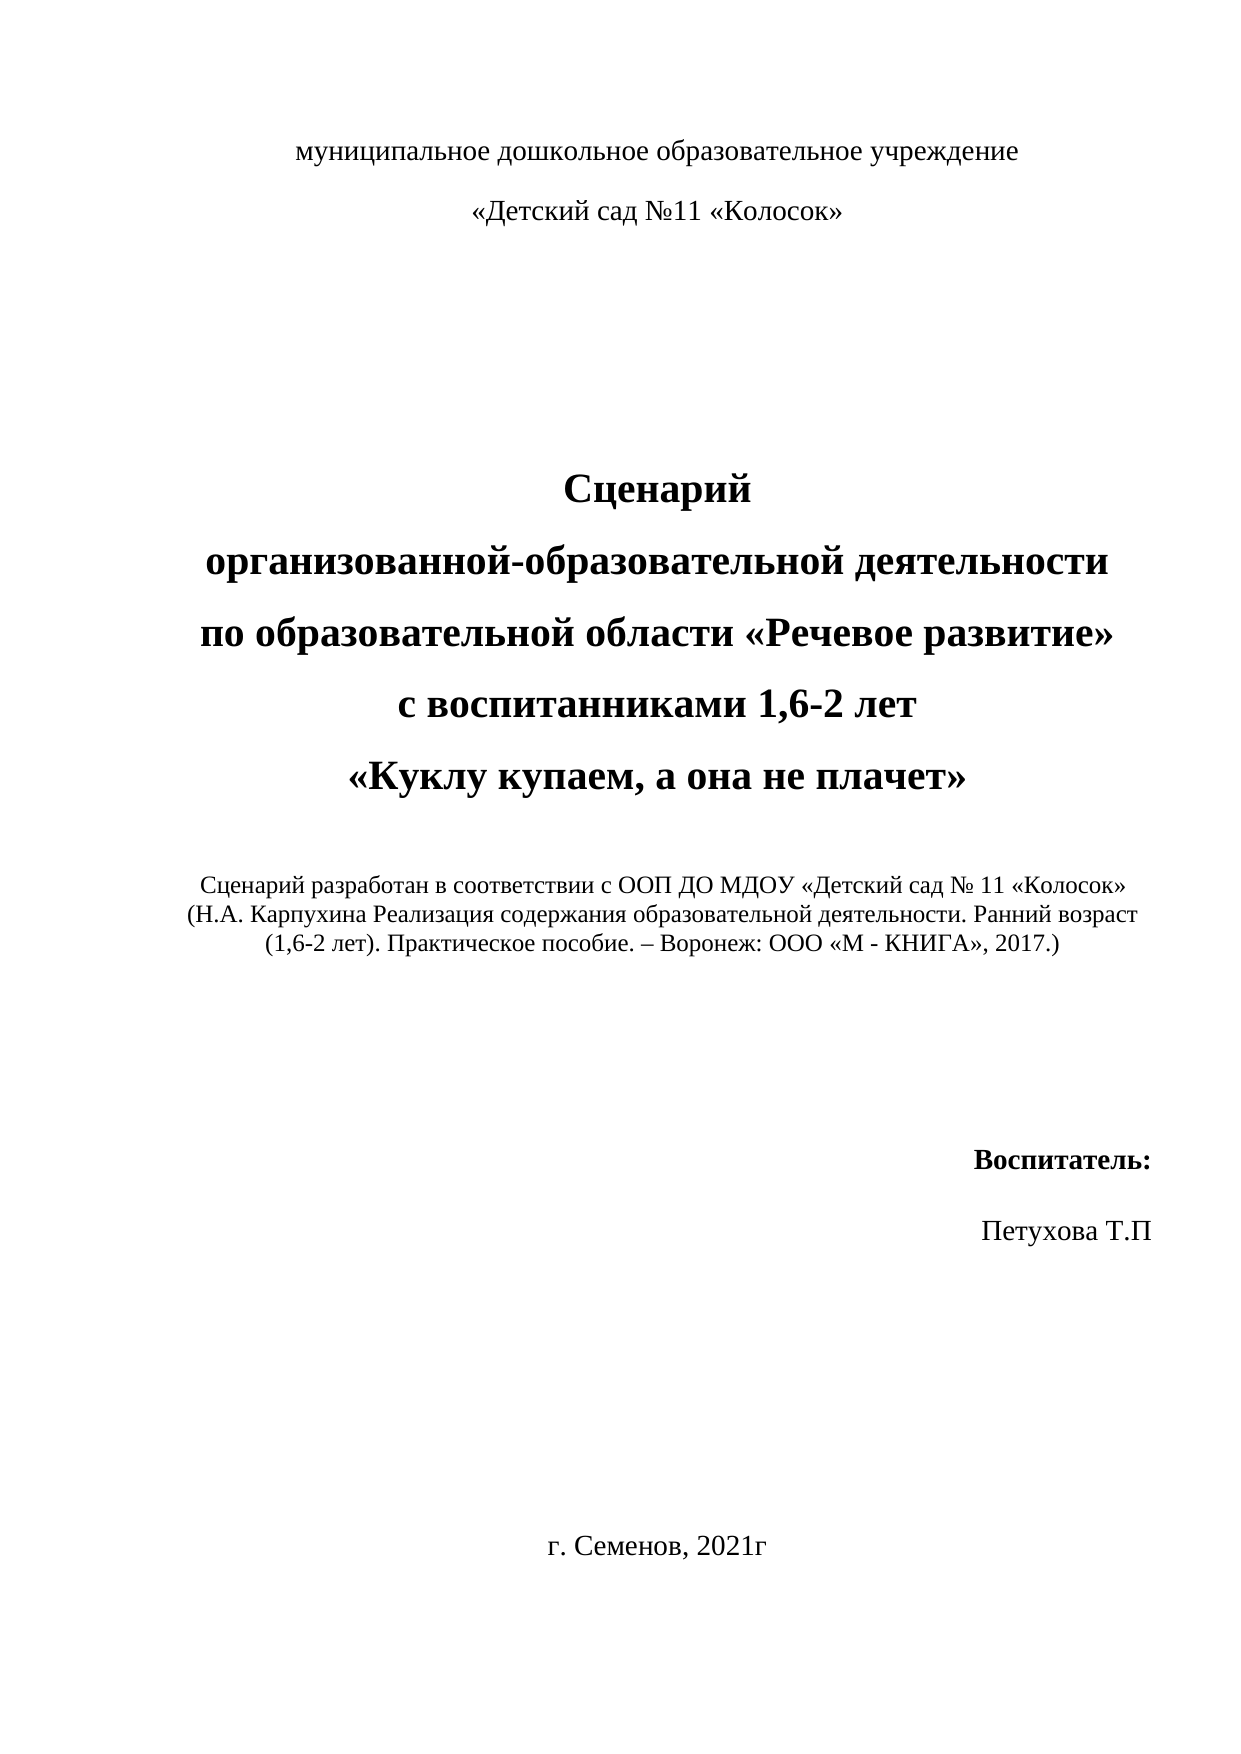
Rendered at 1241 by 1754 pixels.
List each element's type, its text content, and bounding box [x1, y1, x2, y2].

text «Куклу купаем, а она не плачет» [162, 751, 1152, 799]
text муниципальное дошкольное образовательное учреждение [162, 133, 1152, 167]
text г. Семенов, 2021г [162, 1528, 1152, 1562]
text (Н.А. Карпухина Реализация содержания образовательной деятельности. Ранний возраст (1,6-2 лет). Практическое пособие. – Воронеж: ООО «М - КНИГА», 2017.) [173, 899, 1152, 957]
text с воспитанниками 1,6-2 лет [162, 679, 1152, 727]
text Сценарий разработан в соответствии с ООП ДО МДОУ «Детский сад № 11 «Колосок» [162, 871, 1152, 899]
text по образовательной области «Речевое развитие» [162, 607, 1152, 655]
text «Детский сад №11 «Колосок» [162, 193, 1152, 226]
text Воспитатель: [162, 1142, 1152, 1175]
text организованной-образовательной деятельности [162, 535, 1152, 583]
text Сценарий [162, 463, 1152, 511]
text Петухова Т.П [162, 1213, 1152, 1246]
